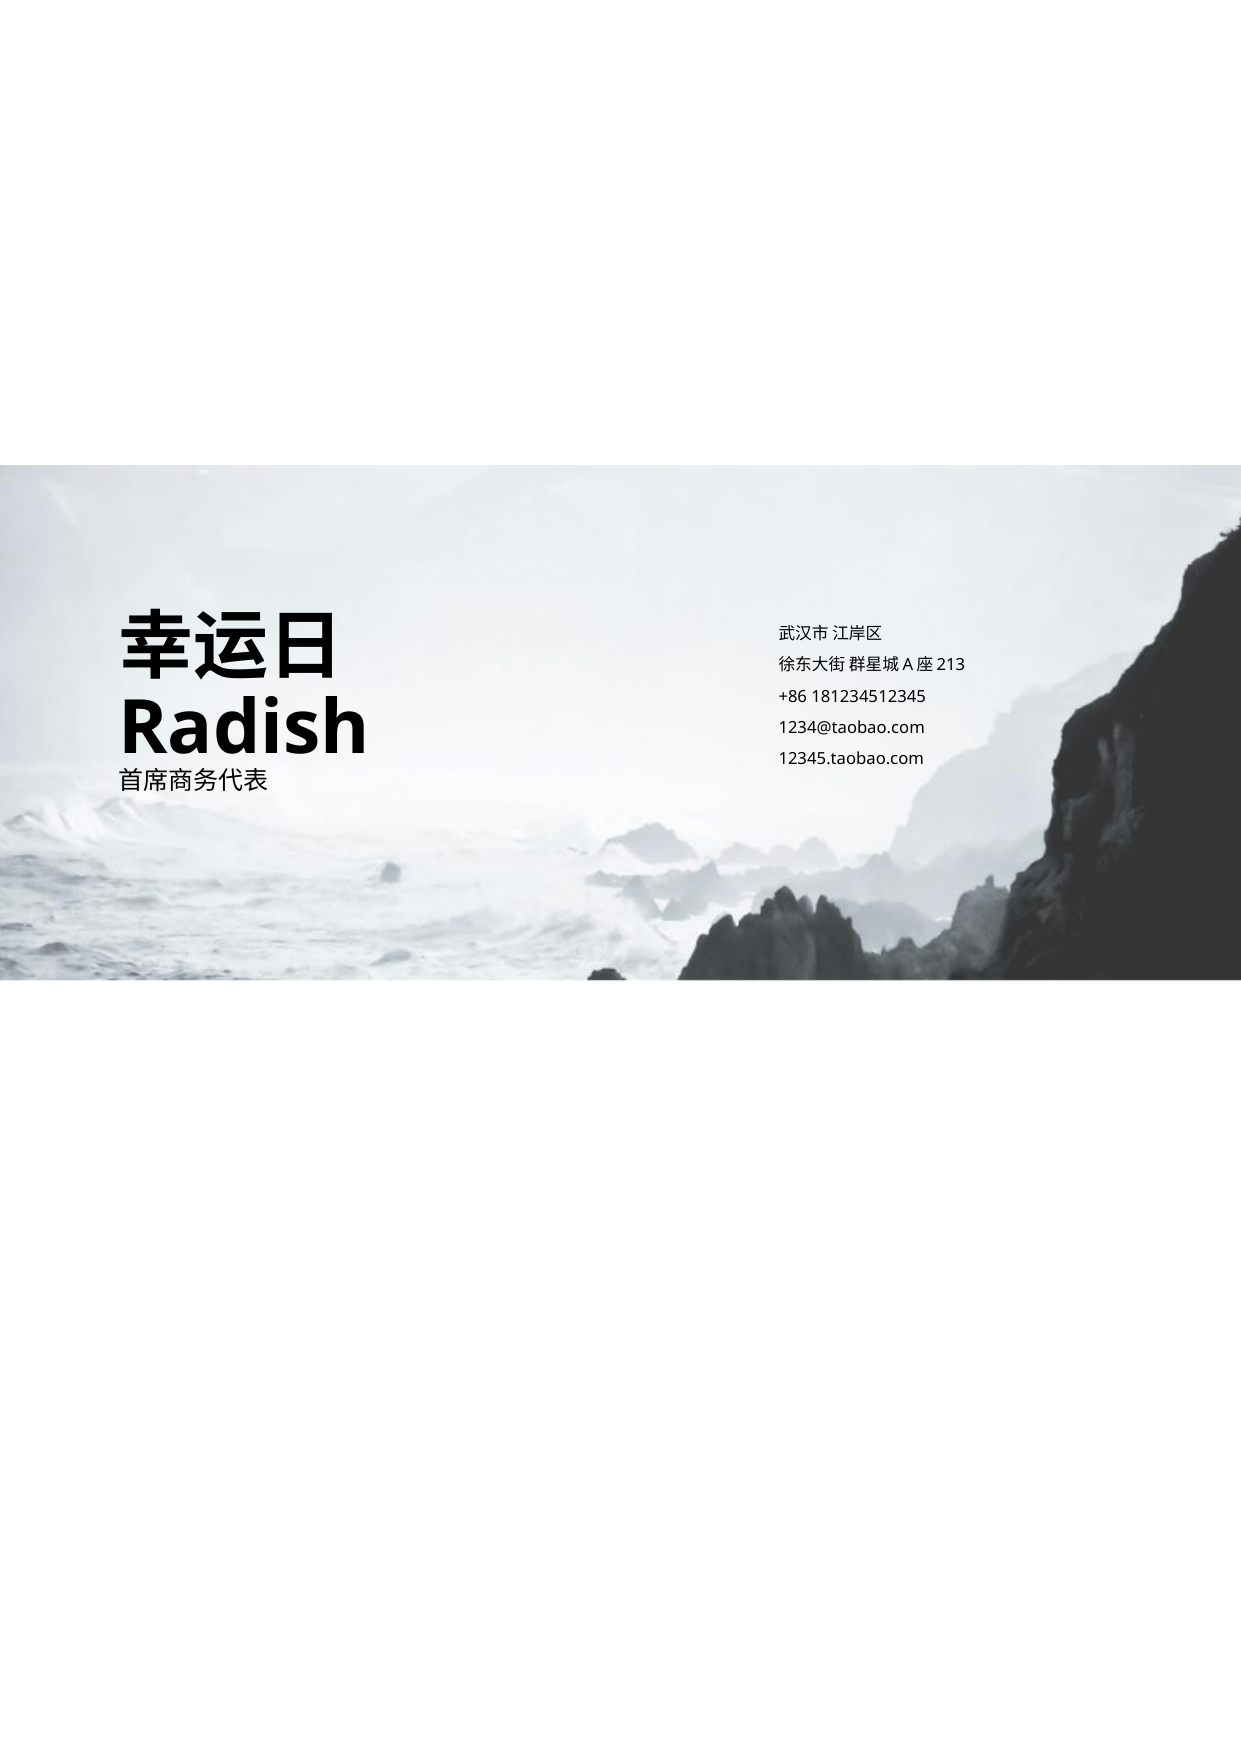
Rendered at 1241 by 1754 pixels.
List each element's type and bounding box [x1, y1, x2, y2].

picture [0, 465, 1241, 982]
